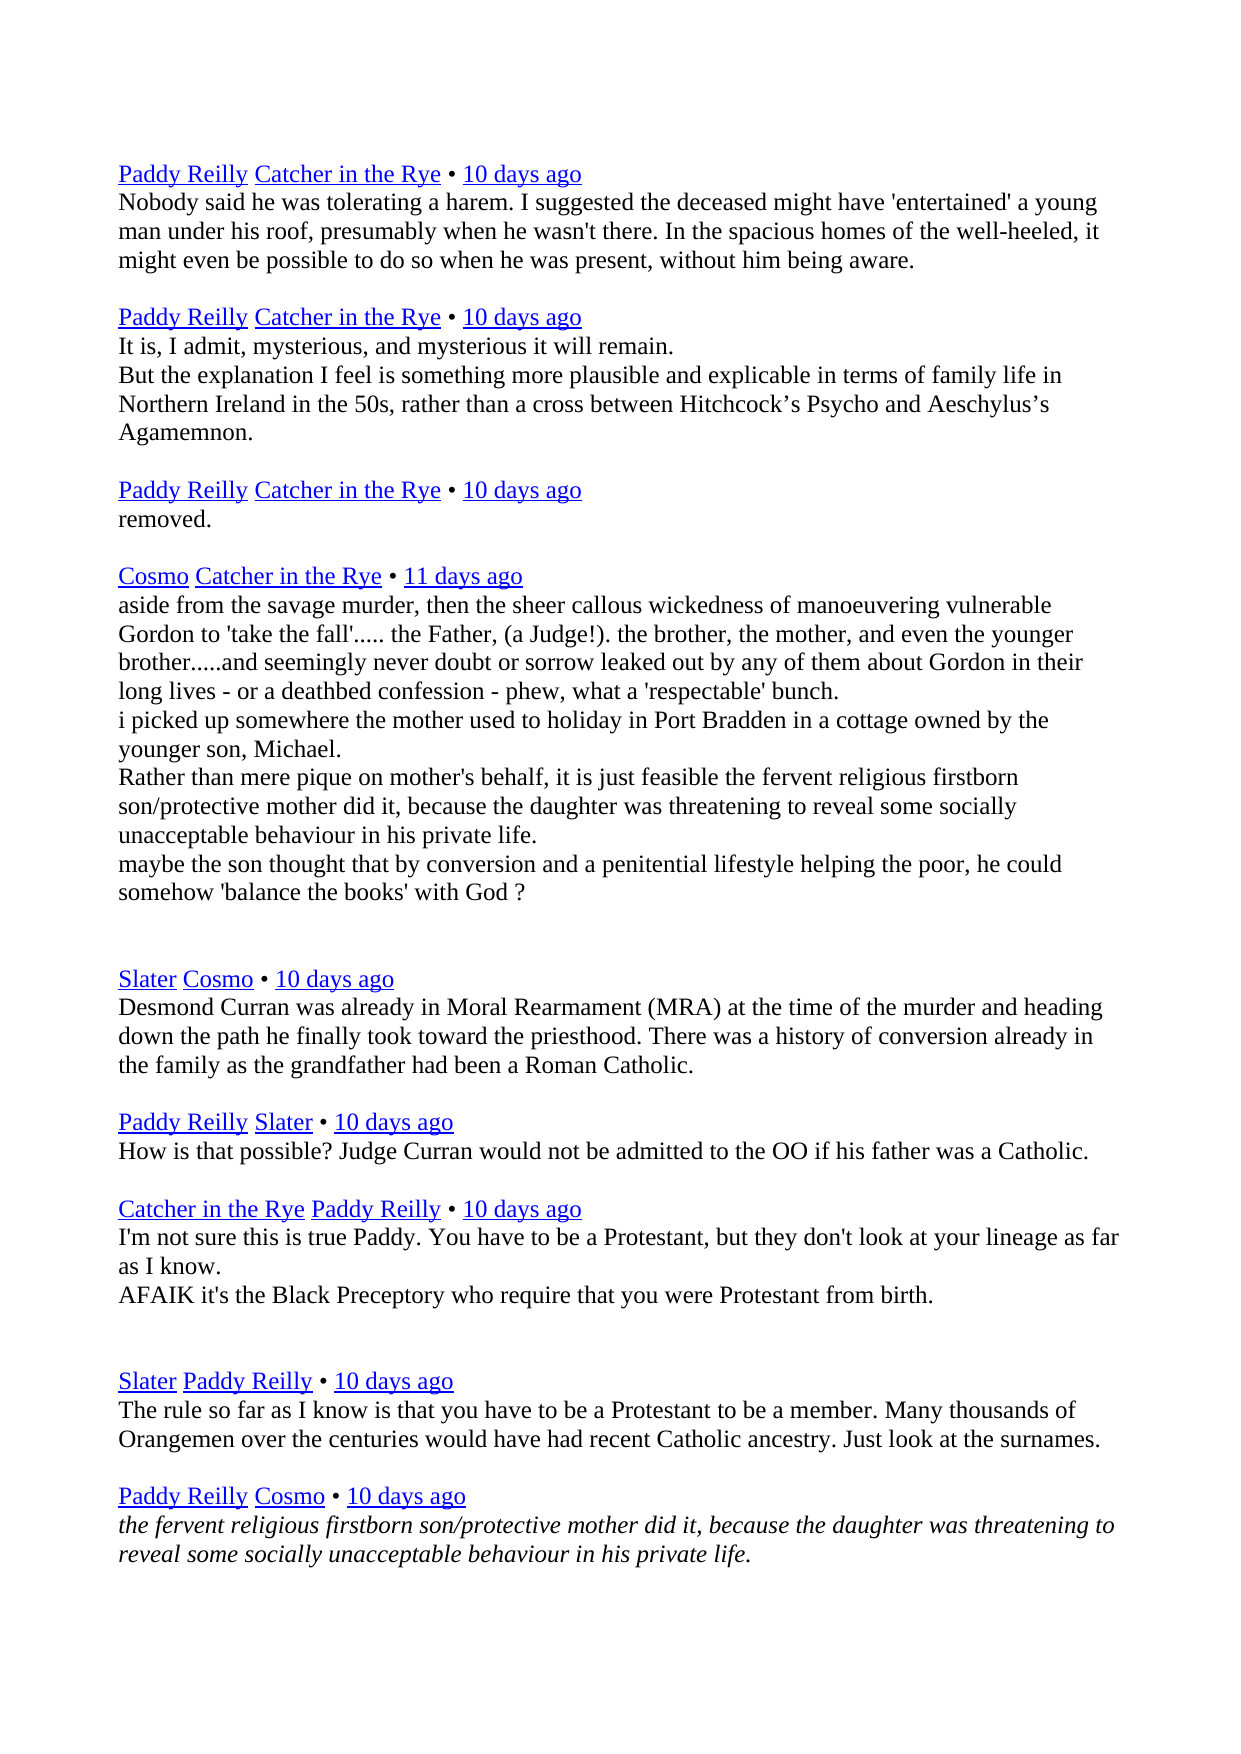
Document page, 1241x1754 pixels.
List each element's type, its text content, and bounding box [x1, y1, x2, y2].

text Paddy Reilly Catcher in the Rye • 10 days ago [118, 302, 1122, 331]
text Paddy Reilly Slater • 10 days ago [118, 1107, 1122, 1136]
text AFAIK it's the Black Preceptory who require that you were Protestant from birth. [118, 1280, 1122, 1309]
text Cosmo Catcher in the Rye • 11 days ago [118, 561, 1122, 590]
text The rule so far as I know is that you have to be a Protestant to be a member. Many thousands of Orangemen over the centuries would have had recent Catholic ancestry. Just look at the surnames. [118, 1395, 1122, 1452]
text Slater Cosmo • 10 days ago [118, 964, 1122, 992]
text Desmond Curran was already in Moral Rearmament (MRA) at the time of the murder and heading down the path he finally took toward the priesthood. There was a history of conversion already in the family as the grandfather had been a Roman Catholic. [118, 992, 1122, 1079]
text the fervent religious firstborn son/protective mother did it, because the daughter was threatening to reveal some socially unacceptable behaviour in his private life. [118, 1510, 1122, 1567]
text Paddy Reilly Cosmo • 10 days ago [118, 1481, 1122, 1510]
text aside from the savage murder, then the sheer callous wickedness of manoeuvering vulnerable Gordon to 'take the fall'..... the Father, (a Judge!). the brother, the mother, and even the younger brother.....and seemingly never doubt or sorrow leaked out by any of them about Gordon in their long lives - or a deathbed confession - phew, what a 'respectable' bunch. i picked up somewhere the mother used to holiday in Port Bradden in a cottage owned by the younger son, Michael. Rather than mere pique on mother's behalf, it is just feasible the fervent religious firstborn son/protective mother did it, because the daughter was threatening to reveal some socially unacceptable behaviour in his private life. maybe the son thought that by conversion and a penitential lifestyle helping the poor, he could somehow 'balance the books' with God ? [118, 590, 1122, 906]
text removed. [118, 504, 1122, 532]
text Catcher in the Rye Paddy Reilly • 10 days ago [118, 1194, 1122, 1222]
text Nobody said he was tolerating a harem. I suggested the deceased might have 'entertained' a young man under his roof, presumably when he wasn't there. In the spacious homes of the well-heeled, it might even be possible to do so when he was present, without him being aware. [118, 187, 1122, 274]
text It is, I admit, mysterious, and mysterious it will remain. [118, 331, 1122, 360]
text Paddy Reilly Catcher in the Rye • 10 days ago [118, 159, 1122, 187]
text I'm not sure this is true Paddy. You have to be a Protestant, but they don't look at your lineage as far as I know. [118, 1222, 1122, 1280]
text Slater Paddy Reilly • 10 days ago [118, 1366, 1122, 1395]
text But the explanation I feel is something more plausible and explicable in terms of family life in Northern Ireland in the 50s, rather than a cross between Hitchcock’s Psycho and Aeschylus’s Agamemnon. [118, 360, 1122, 446]
text Paddy Reilly Catcher in the Rye • 10 days ago [118, 475, 1122, 504]
text How is that possible? Judge Curran would not be admitted to the OO if his father was a Catholic. [118, 1136, 1122, 1165]
